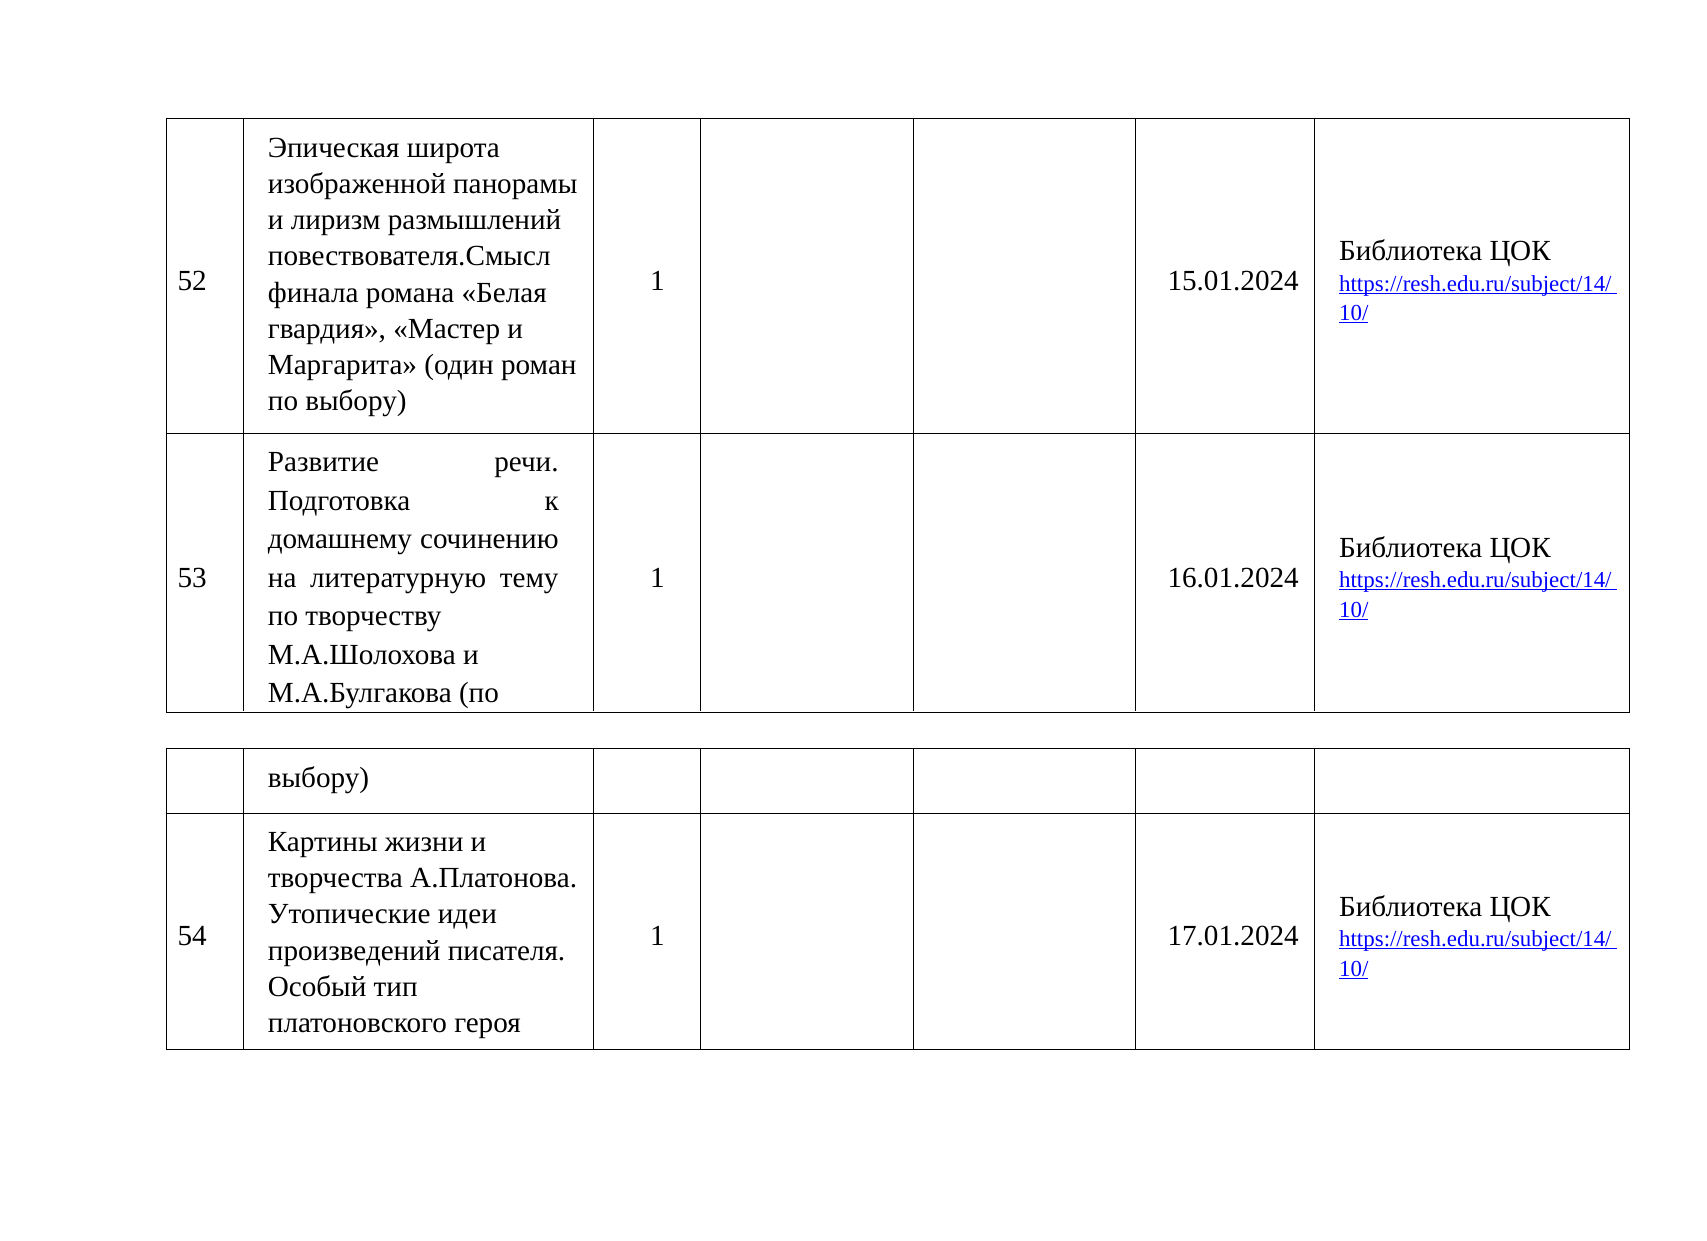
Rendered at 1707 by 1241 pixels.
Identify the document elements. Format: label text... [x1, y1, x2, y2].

table_header [167, 749, 243, 812]
table_header [914, 749, 1135, 812]
table_cell 53 [167, 434, 243, 711]
table_header выбору) [244, 749, 593, 812]
table_cell Эпическая широта изображенной панорамы и лиризм размышлений повествователя.Смысл финала романа «Белая гвардия», «Мастер и Маргарита» (один роман по выбору) [244, 119, 593, 432]
table_cell [701, 434, 913, 711]
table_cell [1315, 814, 1629, 1049]
table_cell 15.01.2024 [1136, 119, 1314, 432]
table_header [594, 749, 700, 812]
table_cell 52 [167, 119, 243, 432]
table_cell 1 [594, 119, 700, 432]
table_cell 1 [594, 814, 700, 1049]
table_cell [1315, 119, 1629, 432]
table_cell Картины жизни и творчества А.Платонова. Утопические идеи произведений писателя. Особый тип платоновского героя [244, 814, 593, 1049]
table_cell Библиотека ЦОК https://resh.edu.ru/subject/14/ 10/ [1315, 434, 1629, 711]
table_cell 54 [167, 814, 243, 1049]
table_cell 1 [594, 434, 700, 711]
table_cell [701, 119, 913, 432]
table_header [1315, 749, 1629, 812]
table_cell Развитие речи. Подготовка к домашнему сочинению на литературную тему по творчеству М.А.Шолохова и М.А.Булгакова (по [244, 434, 593, 711]
table_cell 17.01.2024 [1136, 814, 1314, 1049]
table_cell [914, 434, 1135, 711]
table_cell 16.01.2024 [1136, 434, 1314, 711]
table_cell [914, 119, 1135, 432]
table_header [701, 749, 913, 812]
table_header [1136, 749, 1314, 812]
table_cell [701, 814, 913, 1049]
table_cell [914, 814, 1135, 1049]
